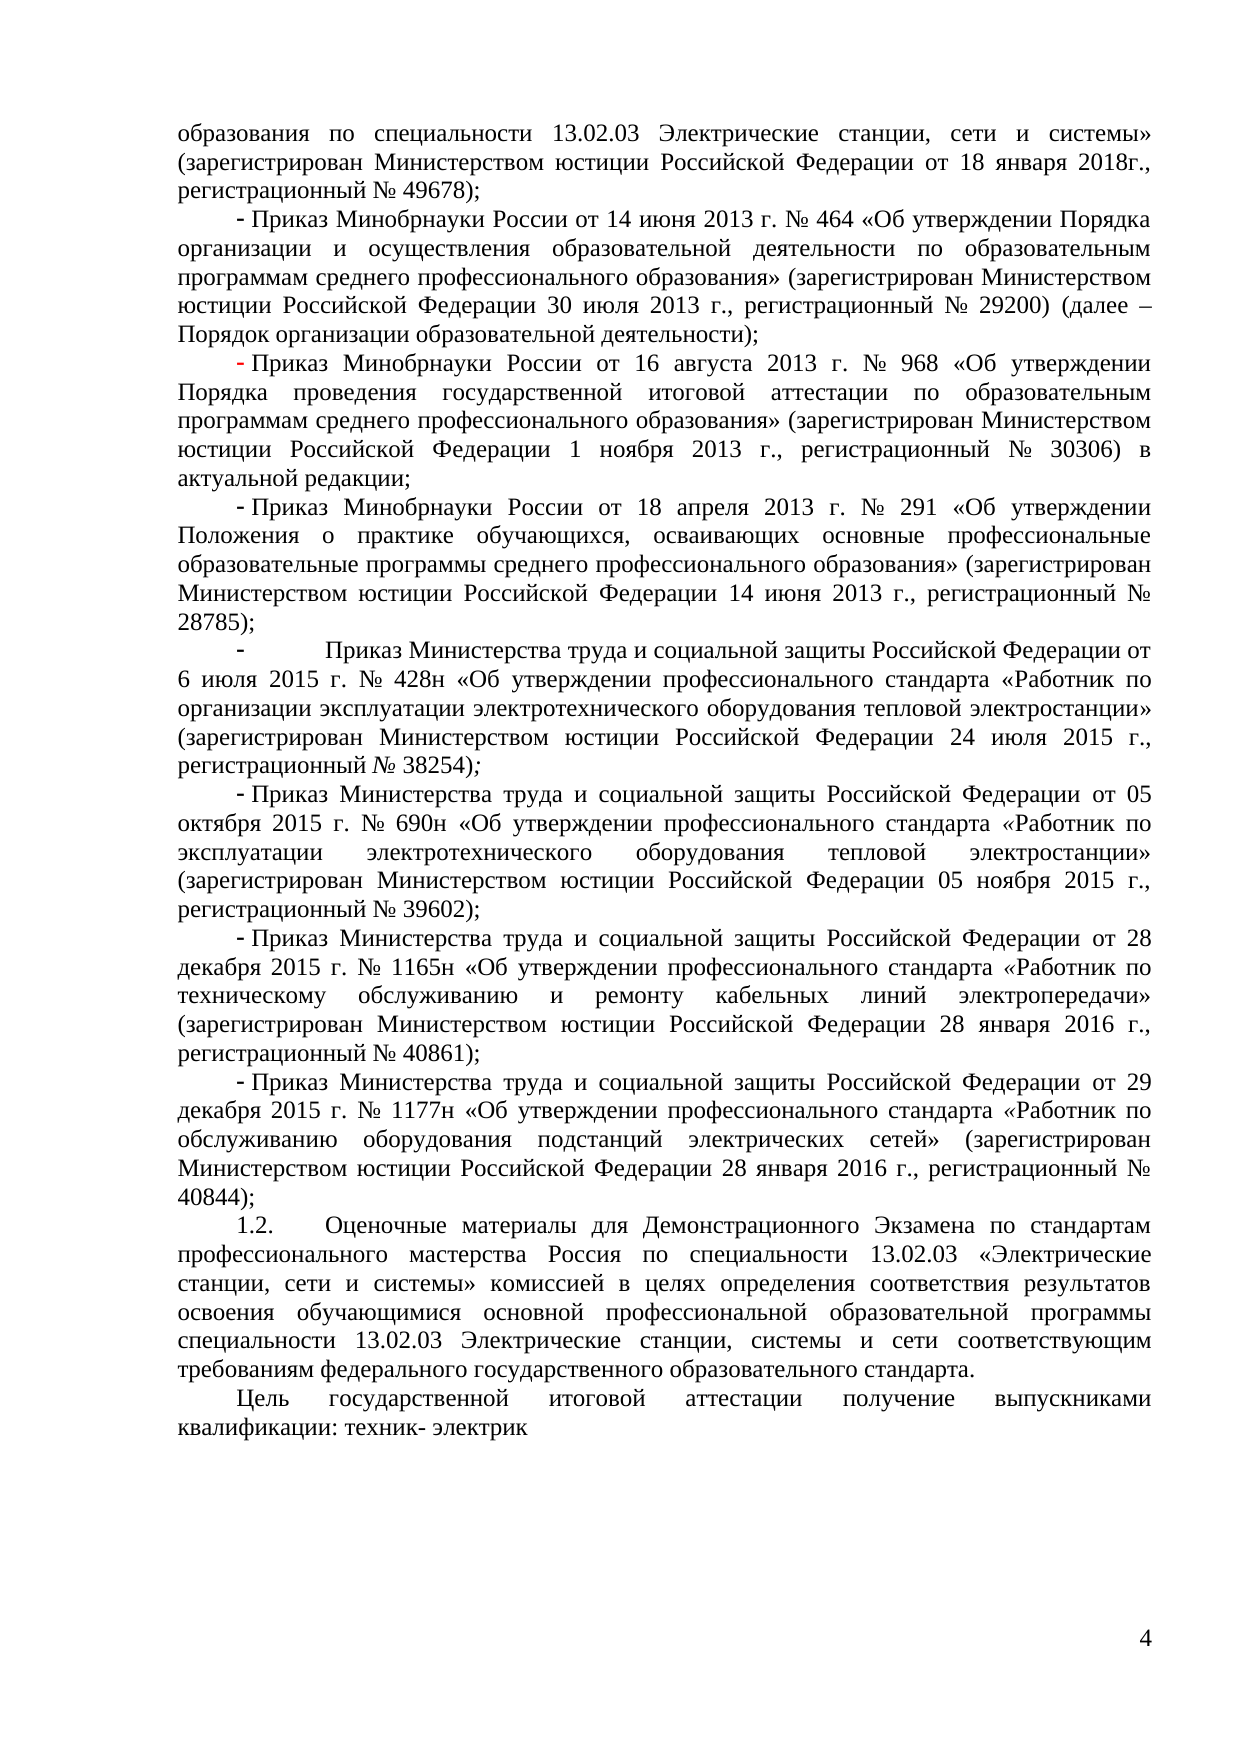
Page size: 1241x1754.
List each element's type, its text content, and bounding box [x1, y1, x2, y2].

list Приказ Министерства труда и социальной защиты Российской Федерации от 6 июля 2015 г. № 428н «Об утверждении профессионального стандарта «Работник по организации эксплуатации электротехнического оборудования тепловой электростанции» (зарегистрирован Министерством юстиции Российской Федерации 24 июля 2015 г., регистрационный № 38254); [177, 636, 1152, 779]
list Приказ Минобрнауки России от 14 июня 2013 г. № 464 «Об утверждении Порядка организации и осуществления образовательной деятельности по образовательным программам среднего профессионального образования» (зарегистрирован Министерством юстиции Российской Федерации 30 июля 2013 г., регистрационный № 29200) (далее – Порядок организации образовательной деятельности); [177, 204, 1152, 348]
text Цель государственной итоговой аттестации получение выпускниками квалификации: техник- электрик [177, 1383, 1152, 1441]
list Оценочные материалы для Демонстрационного Экзамена по стандартам профессионального мастерства Россия по специальности 13.02.03 «Электрические станции, сети и системы» комиссией в целях определения соответствия результатов освоения обучающимися основной профессиональной образовательной программы специальности 13.02.03 Электрические станции, системы и сети соответствующим требованиям федерального государственного образовательного стандарта. [177, 1211, 1152, 1383]
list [177, 118, 1152, 204]
list Приказ Министерства труда и социальной защиты Российской Федерации от 29 декабря 2015 г. № 1177н «Об утверждении профессионального стандарта «Работник по обслуживанию оборудования подстанций электрических сетей» (зарегистрирован Министерством юстиции Российской Федерации 28 января 2016 г., регистрационный № 40844); [177, 1067, 1152, 1211]
list Приказ Министерства труда и социальной защиты Российской Федерации от 28 декабря 2015 г. № 1165н «Об утверждении профессионального стандарта «Работник по техническому обслуживанию и ремонту кабельных линий электропередачи» (зарегистрирован Министерством юстиции Российской Федерации 28 января 2016 г., регистрационный № 40861); [177, 923, 1152, 1067]
list Приказ Минобрнауки России от 16 августа 2013 г. № 968 «Об утверждении Порядка проведения государственной итоговой аттестации по образовательным программам среднего профессионального образования» (зарегистрирован Министерством юстиции Российской Федерации 1 ноября 2013 г., регистрационный № 30306) в актуальной редакции; [177, 348, 1152, 492]
list Приказ Минобрнауки России от 18 апреля 2013 г. № 291 «Об утверждении Положения о практике обучающихся, осваивающих основные профессиональные образовательные программы среднего профессионального образования» (зарегистрирован Министерством юстиции Российской Федерации 14 июня 2013 г., регистрационный № 28785); [177, 492, 1152, 636]
list Приказ Министерства труда и социальной защиты Российской Федерации от 05 октября 2015 г. № 690н «Об утверждении профессионального стандарта «Работник по эксплуатации электротехнического оборудования тепловой электростанции» (зарегистрирован Министерством юстиции Российской Федерации 05 ноября 2015 г., регистрационный № 39602); [177, 779, 1152, 923]
